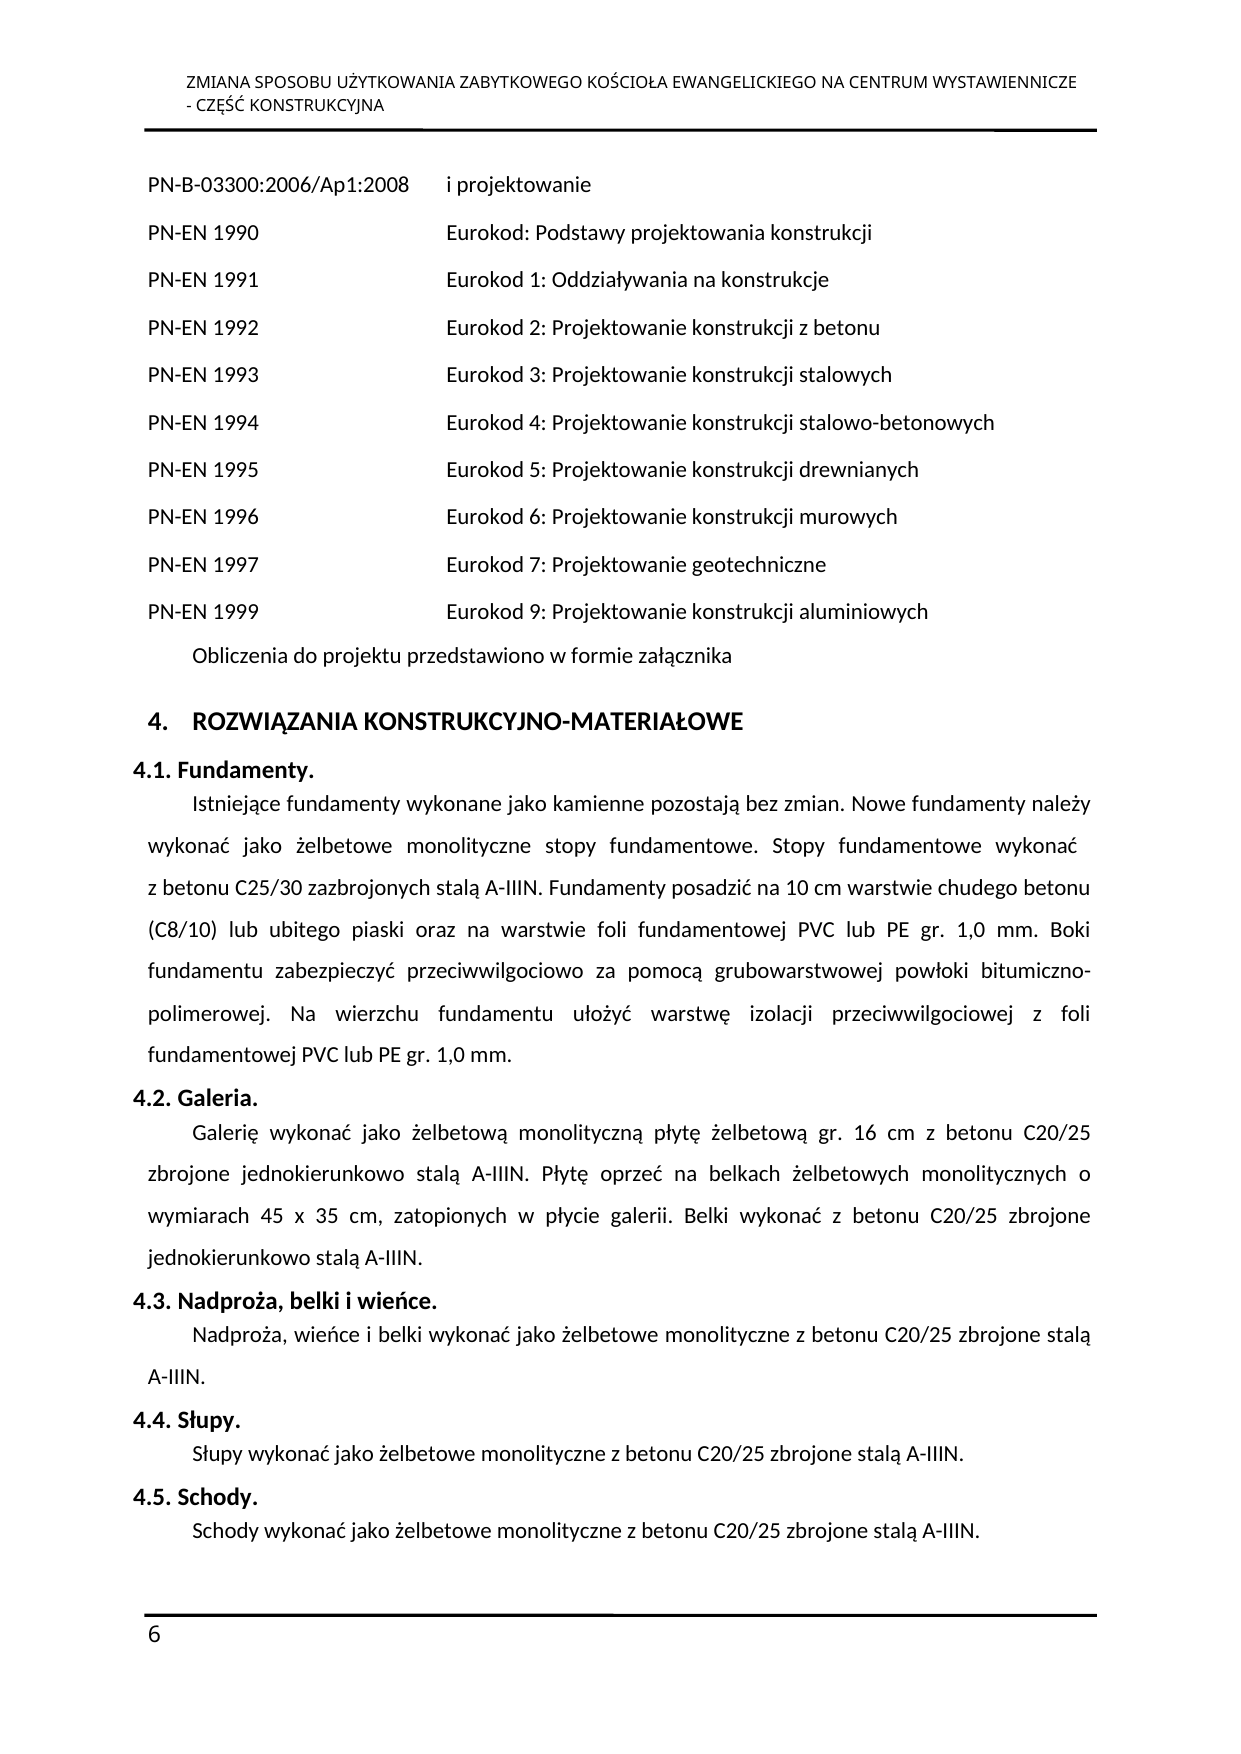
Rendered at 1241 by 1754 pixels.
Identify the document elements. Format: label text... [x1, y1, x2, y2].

subtitle Nadproża, belki i wieńce. [133, 1286, 1093, 1316]
text Obliczenia do projektu przedstawiono w formie załącznika [148, 641, 1093, 669]
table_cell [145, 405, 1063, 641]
text Nadproża, wieńce i belki wykonać jako żelbetowe monolityczne z betonu C20/25 zbrojone stalą A-IIIN. [148, 1321, 1093, 1391]
subtitle Galeria. [133, 1083, 1093, 1113]
text Istniejące fundamenty wykonane jako kamienne pozostają bez zmian. Nowe fundamenty należy wykonać jako żelbetowe monolityczne stopy fundamentowe. Stopy fundamentowe wykonać z betonu C25/30 zazbrojonych stalą A-IIIN. Fundamenty posadzić na 10 cm warstwie chudego betonu (C8/10) lub ubitego piaski oraz na warstwie foli fundamentowej PVC lub PE gr. 1,0 mm. Boki fundamentu zabezpieczyć przeciwwilgociowo za pomocą grubowarstwowej powłoki bitumiczno-polimerowej. Na wierzchu fundamentu ułożyć warstwę izolacji przeciwwilgociowej z foli fundamentowej PVC lub PE gr. 1,0 mm. [148, 789, 1093, 1069]
subtitle Słupy. [133, 1404, 1093, 1435]
subtitle Schody. [133, 1481, 1093, 1512]
text Galerię wykonać jako żelbetową monolityczną płytę żelbetową gr. 16 cm z betonu C20/25 zbrojone jednokierunkowo stalą A-IIIN. Płytę oprzeć na belkach żelbetowych monolitycznych o wymiarach 45 x 35 cm, zatopionych w płycie galerii. Belki wykonać z betonu C20/25 zbrojone jednokierunkowo stalą A-IIIN. [148, 1118, 1093, 1272]
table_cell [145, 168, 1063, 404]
text Słupy wykonać jako żelbetowe monolityczne z betonu C20/25 zbrojone stalą A-IIIN. [148, 1439, 1093, 1467]
subtitle Rozwiązania konstrukcyjno-materiałowe [148, 704, 1093, 737]
text Schody wykonać jako żelbetowe monolityczne z betonu C20/25 zbrojone stalą A-IIIN. [148, 1516, 1093, 1544]
subtitle Fundamenty. [133, 754, 1093, 784]
